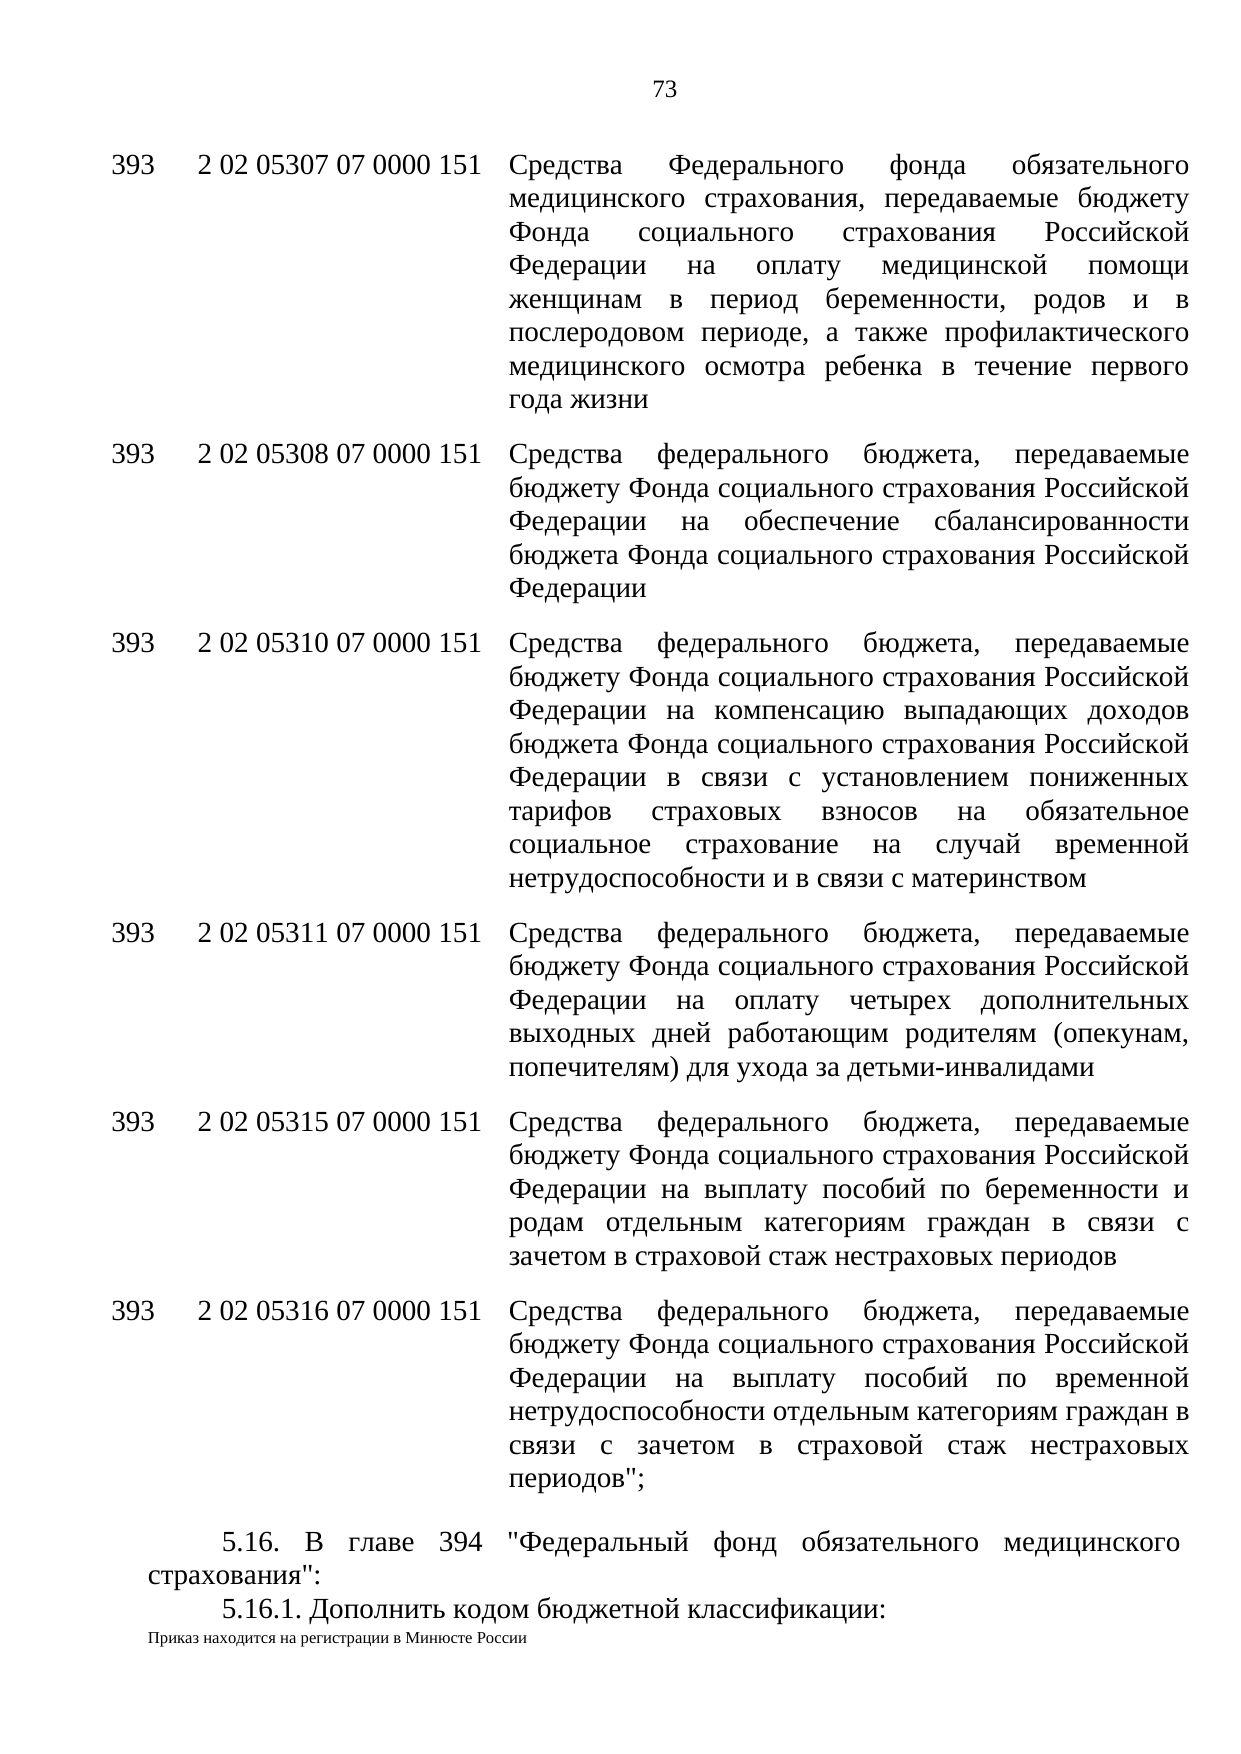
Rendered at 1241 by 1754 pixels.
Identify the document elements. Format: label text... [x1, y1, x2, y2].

table_cell 393 [89, 136, 177, 426]
table_cell 393 [89, 426, 177, 615]
table_cell Средства федерального бюджета, передаваемые бюджету Фонда социального страхования Российской Федерации на выплату пособий по временной нетрудоспособности отдельным категориям граждан в связи с зачетом в страховой стаж нестраховых периодов"; [502, 1282, 1196, 1505]
table_cell 2 02 05310 07 0000 151 [177, 615, 502, 904]
table_cell Средства федерального бюджета, передаваемые бюджету Фонда социального страхования Российской Федерации на обеспечение сбалансированности бюджета Фонда социального страхования Российской Федерации [502, 426, 1196, 615]
table_cell 393 [89, 1093, 177, 1282]
table_cell 393 [89, 615, 177, 904]
table_cell Средства федерального бюджета, передаваемые бюджету Фонда социального страхования Российской Федерации на выплату пособий по беременности и родам отдельным категориям граждан в связи с зачетом в страховой стаж нестраховых периодов [502, 1093, 1196, 1282]
table_cell Средства Федерального фонда обязательного медицинского страхования, передаваемые бюджету Фонда социального страхования Российской Федерации на оплату медицинской помощи женщинам в период беременности, родов и в послеродовом периоде, а также профилактического медицинского осмотра ребенка в течение первого года жизни [502, 136, 1196, 426]
table_cell 393 [89, 904, 177, 1093]
text 5.16.1. Дополнить кодом бюджетной классификации: [148, 1591, 1181, 1624]
table_cell 2 02 05315 07 0000 151 [177, 1093, 502, 1282]
table_cell 2 02 05307 07 0000 151 [177, 136, 502, 426]
table_cell 2 02 05311 07 0000 151 [177, 904, 502, 1093]
table_cell 2 02 05308 07 0000 151 [177, 426, 502, 615]
table_cell 2 02 05316 07 0000 151 [177, 1282, 502, 1505]
table_cell Средства федерального бюджета, передаваемые бюджету Фонда социального страхования Российской Федерации на оплату четырех дополнительных выходных дней работающим родителям (опекунам, попечителям) для ухода за детьми-инвалидами [502, 904, 1196, 1093]
table_cell Средства федерального бюджета, передаваемые бюджету Фонда социального страхования Российской Федерации на компенсацию выпадающих доходов бюджета Фонда социального страхования Российской Федерации в связи с установлением пониженных тарифов страховых взносов на обязательное социальное страхование на случай временной нетрудоспособности и в связи с материнством [502, 615, 1196, 904]
text 5.16. В главе 394 "Федеральный фонд обязательного медицинского страхования": [148, 1524, 1181, 1591]
table_cell 393 [89, 1282, 177, 1505]
